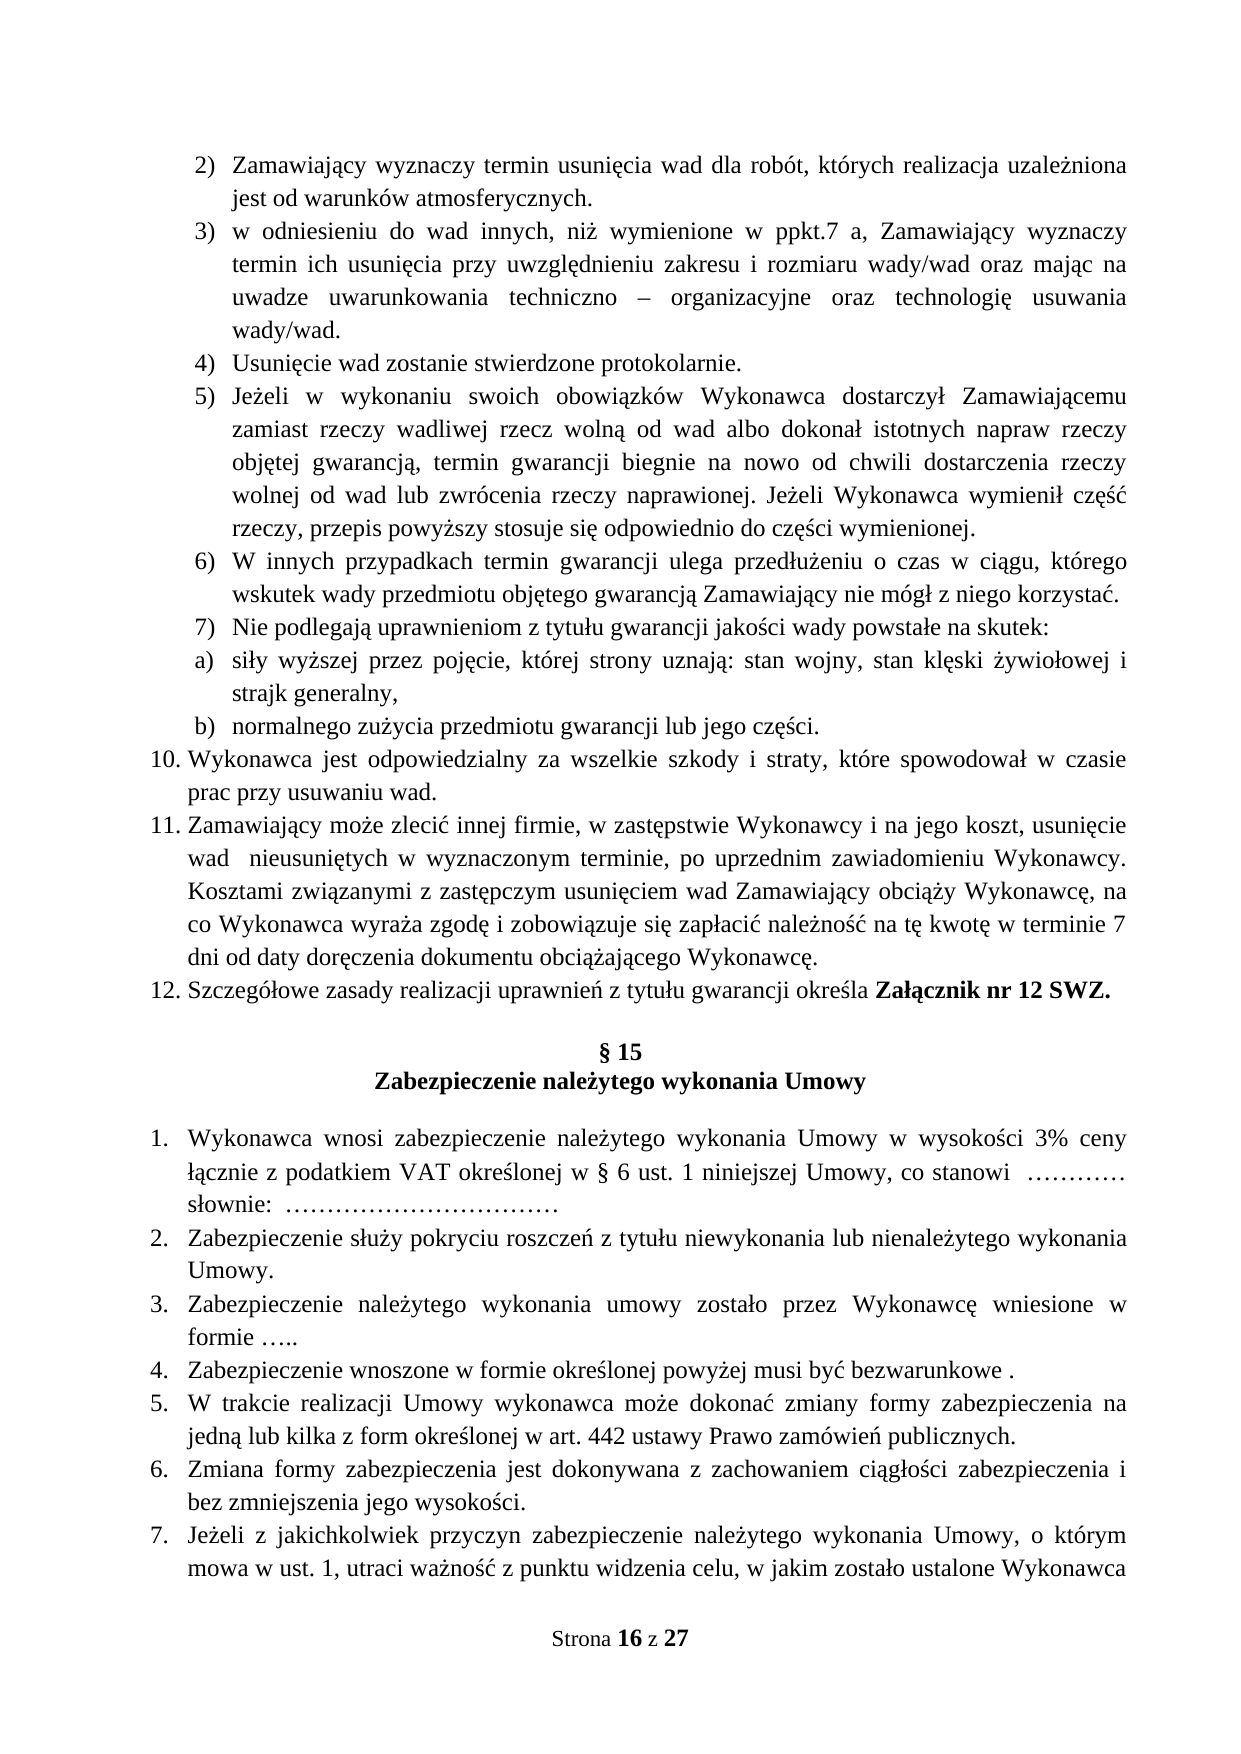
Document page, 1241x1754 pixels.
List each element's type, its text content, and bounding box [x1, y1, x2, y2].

list Zmiana formy zabezpieczenia jest dokonywana z zachowaniem ciągłości zabezpieczenia i bez zmniejszenia jego wysokości. [150, 1454, 1128, 1516]
list Nie podlegają uprawnieniom z tytułu gwarancji jakości wady powstałe na skutek: [194, 612, 1128, 641]
list siły wyższej przez pojęcie, której strony uznają: stan wojny, stan klęski żywiołowej i strajk generalny, [194, 645, 1128, 707]
list Zabezpieczenie służy pokryciu roszczeń z tytułu niewykonania lub nienależytego wykonania Umowy. [150, 1223, 1128, 1284]
text § 15 [112, 1037, 1128, 1066]
list w odniesieniu do wad innych, niż wymienione w ppkt.7 a, Zamawiający wyznaczy termin ich usunięcia przy uwzględnieniu zakresu i rozmiaru wady/wad oraz mając na uwadze uwarunkowania techniczno – organizacyjne oraz technologię usuwania wady/wad. [194, 216, 1128, 344]
list Zamawiający wyznaczy termin usunięcia wad dla robót, których realizacja uzależniona jest od warunków atmosferycznych. [194, 150, 1128, 212]
list Wykonawca jest odpowiedzialny za wszelkie szkody i straty, które spowodował w czasie prac przy usuwaniu wad. [150, 744, 1128, 806]
list Szczegółowe zasady realizacji uprawnień z tytułu gwarancji określa Załącznik nr 12 SWZ. [150, 976, 1128, 1004]
list W innych przypadkach termin gwarancji ulega przedłużeniu o czas w ciągu, którego wskutek wady przedmiotu objętego gwarancją Zamawiający nie mógł z niego korzystać. [194, 546, 1128, 608]
list Usunięcie wad zostanie stwierdzone protokolarnie. [194, 348, 1128, 377]
list Wykonawca wnosi zabezpieczenie należytego wykonania Umowy w wysokości 3% ceny łącznie z podatkiem VAT określonej w § 6 ust. 1 niniejszej Umowy, co stanowi ………… słownie: …………………………… [150, 1123, 1128, 1218]
list Jeżeli w wykonaniu swoich obowiązków Wykonawca dostarczył Zamawiającemu zamiast rzeczy wadliwej rzecz wolną od wad albo dokonał istotnych napraw rzeczy objętej gwarancją, termin gwarancji biegnie na nowo od chwili dostarczenia rzeczy wolnej od wad lub zwrócenia rzeczy naprawionej. Jeżeli Wykonawca wymienił część rzeczy, przepis powyższy stosuje się odpowiednio do części wymienionej. [194, 381, 1128, 542]
list W trakcie realizacji Umowy wykonawca może dokonać zmiany formy zabezpieczenia na jedną lub kilka z form określonej w art. 442 ustawy Prawo zamówień publicznych. [150, 1388, 1128, 1449]
list Zamawiający może zlecić innej firmie, w zastępstwie Wykonawcy i na jego koszt, usunięcie wad nieusuniętych w wyznaczonym terminie, po uprzednim zawiadomieniu Wykonawcy. Kosztami związanymi z zastępczym usunięciem wad Zamawiający obciąży Wykonawcę, na co Wykonawca wyraża zgodę i zobowiązuje się zapłacić należność na tę kwotę w terminie 7 dni od daty doręczenia dokumentu obciążającego Wykonawcę. [150, 810, 1128, 971]
list Zabezpieczenie wnoszone w formie określonej powyżej musi być bezwarunkowe . [150, 1355, 1128, 1383]
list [150, 1520, 1128, 1582]
list Zabezpieczenie należytego wykonania umowy zostało przez Wykonawcę wniesione w formie ….. [150, 1289, 1128, 1350]
text Zabezpieczenie należytego wykonania Umowy [112, 1066, 1128, 1095]
list normalnego zużycia przedmiotu gwarancji lub jego części. [194, 711, 1128, 740]
